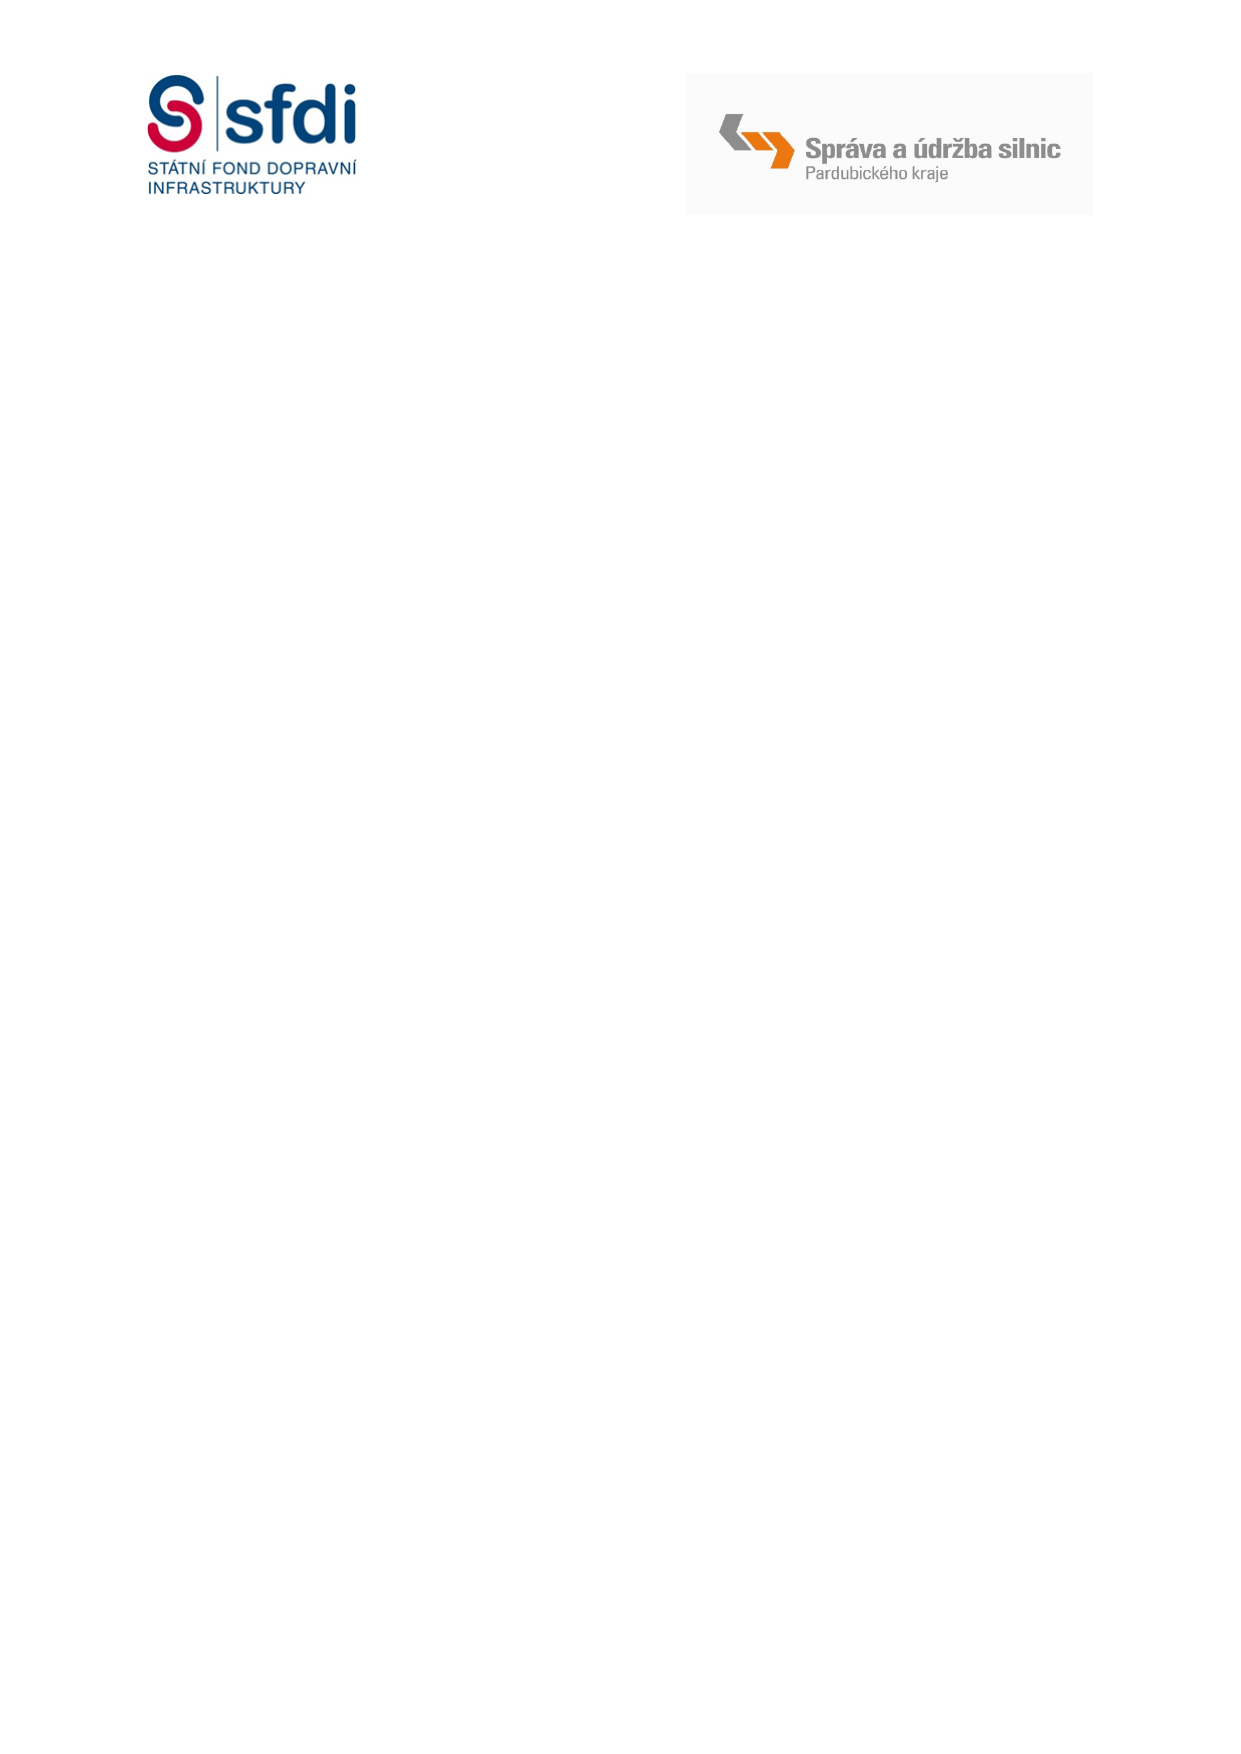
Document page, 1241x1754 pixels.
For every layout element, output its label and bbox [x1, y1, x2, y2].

picture [147, 73, 357, 194]
picture [686, 73, 1093, 215]
